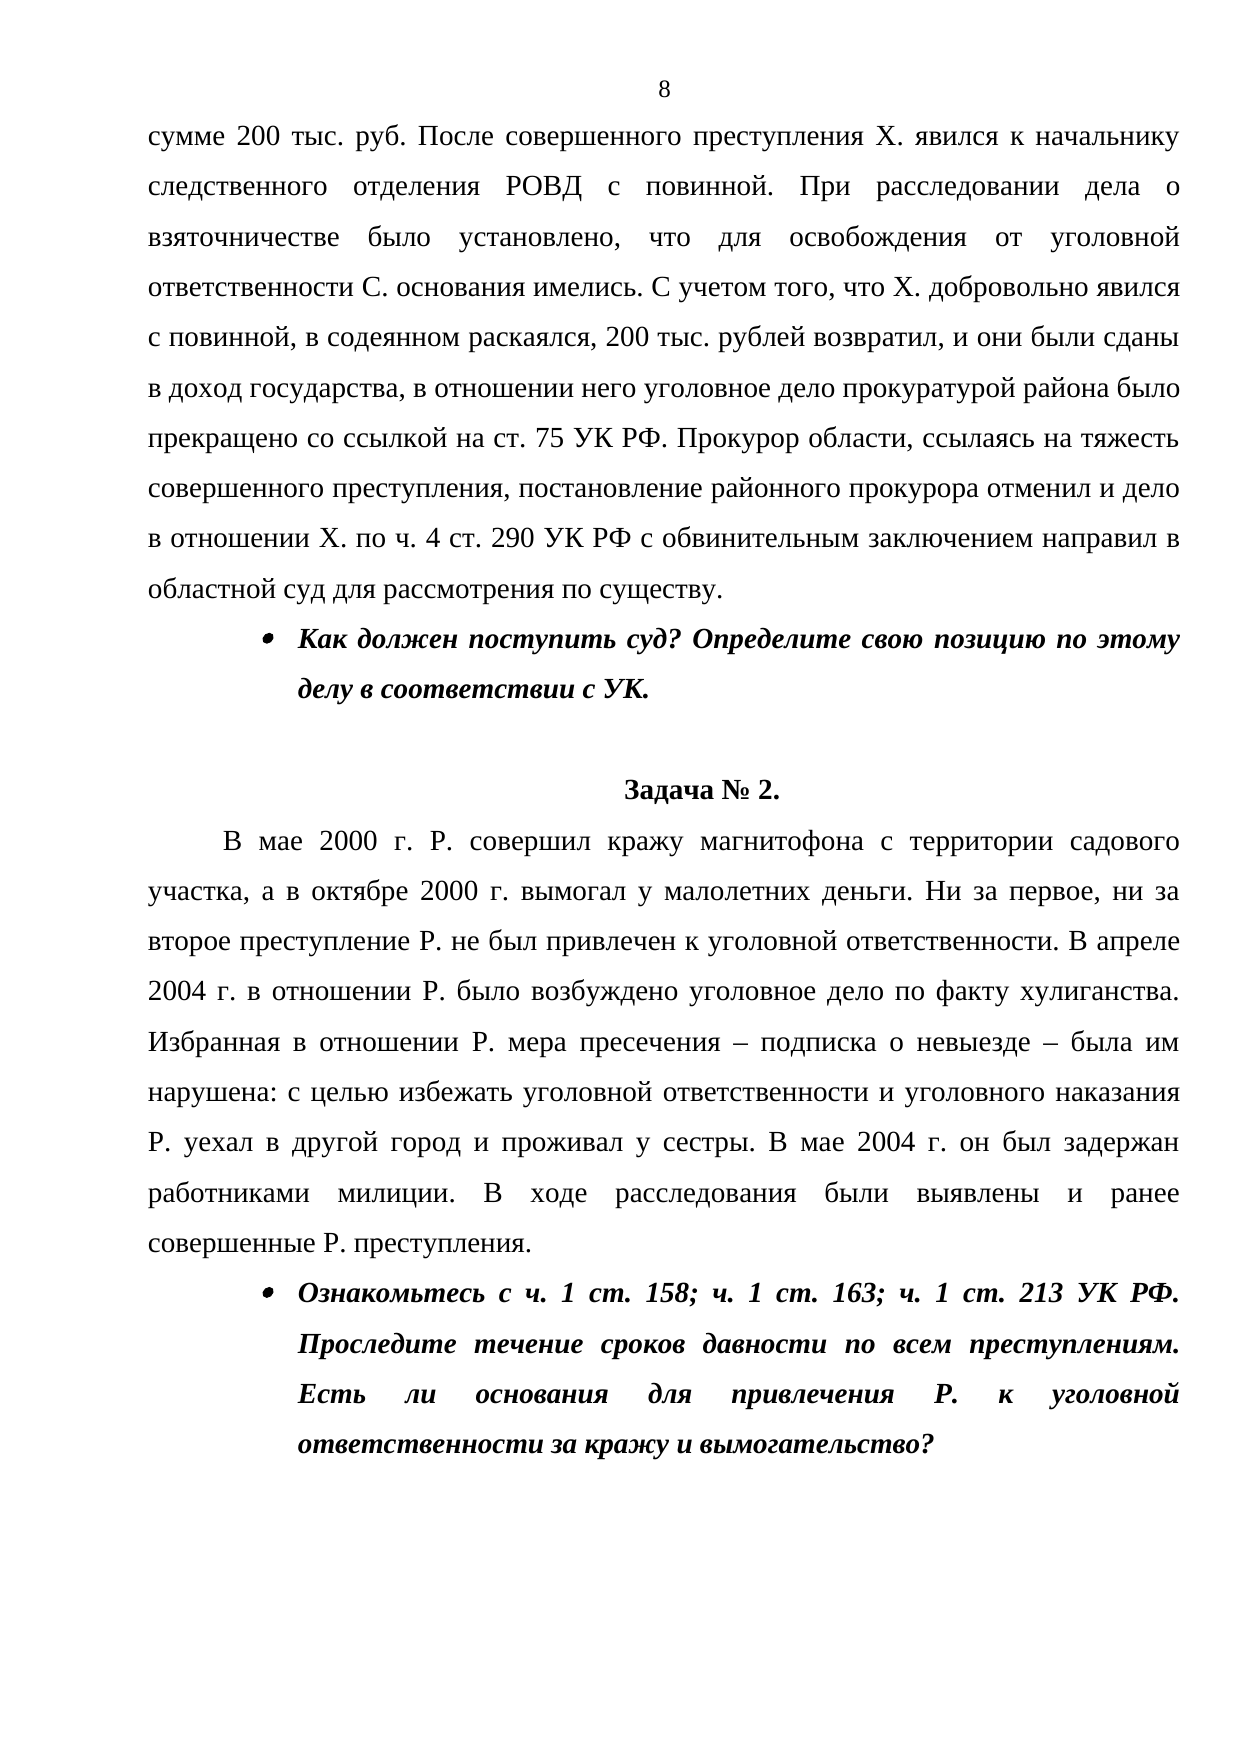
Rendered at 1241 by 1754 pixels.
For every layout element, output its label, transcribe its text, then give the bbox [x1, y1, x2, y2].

list Ознакомьтесь с ч. 1 ст. 158; ч. 1 ст. 163; ч. 1 ст. 213 УК РФ. Проследите течение сроков давности по всем преступлениям. Есть ли основания для привлечения Р. к уголовной ответственности за кражу и вымогательство? [260, 1275, 1181, 1460]
text Задача № 2. [148, 772, 1181, 806]
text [148, 118, 1181, 604]
text В мае . Р. совершил кражу магнитофона с территории садового участка, а в октябре . вымогал у малолетних деньги. Ни за первое, ни за второе преступление Р. не был привлечен к уголовной ответственности. В апреле . в отношении Р. было возбуждено уголовное дело по факту хулиганства. Избранная в отношении Р. мера пресечения – подписка о невыезде – была им нарушена: с целью избежать уголовной ответственности и уголовного наказания Р. уехал в другой город и проживал у сестры. В мае . он был задержан работниками милиции. В ходе расследования были выявлены и ранее совершенные Р. преступления. [148, 823, 1181, 1259]
list Как должен поступить суд? Определите свою позицию по этому делу в соответствии с УК. [260, 621, 1181, 705]
